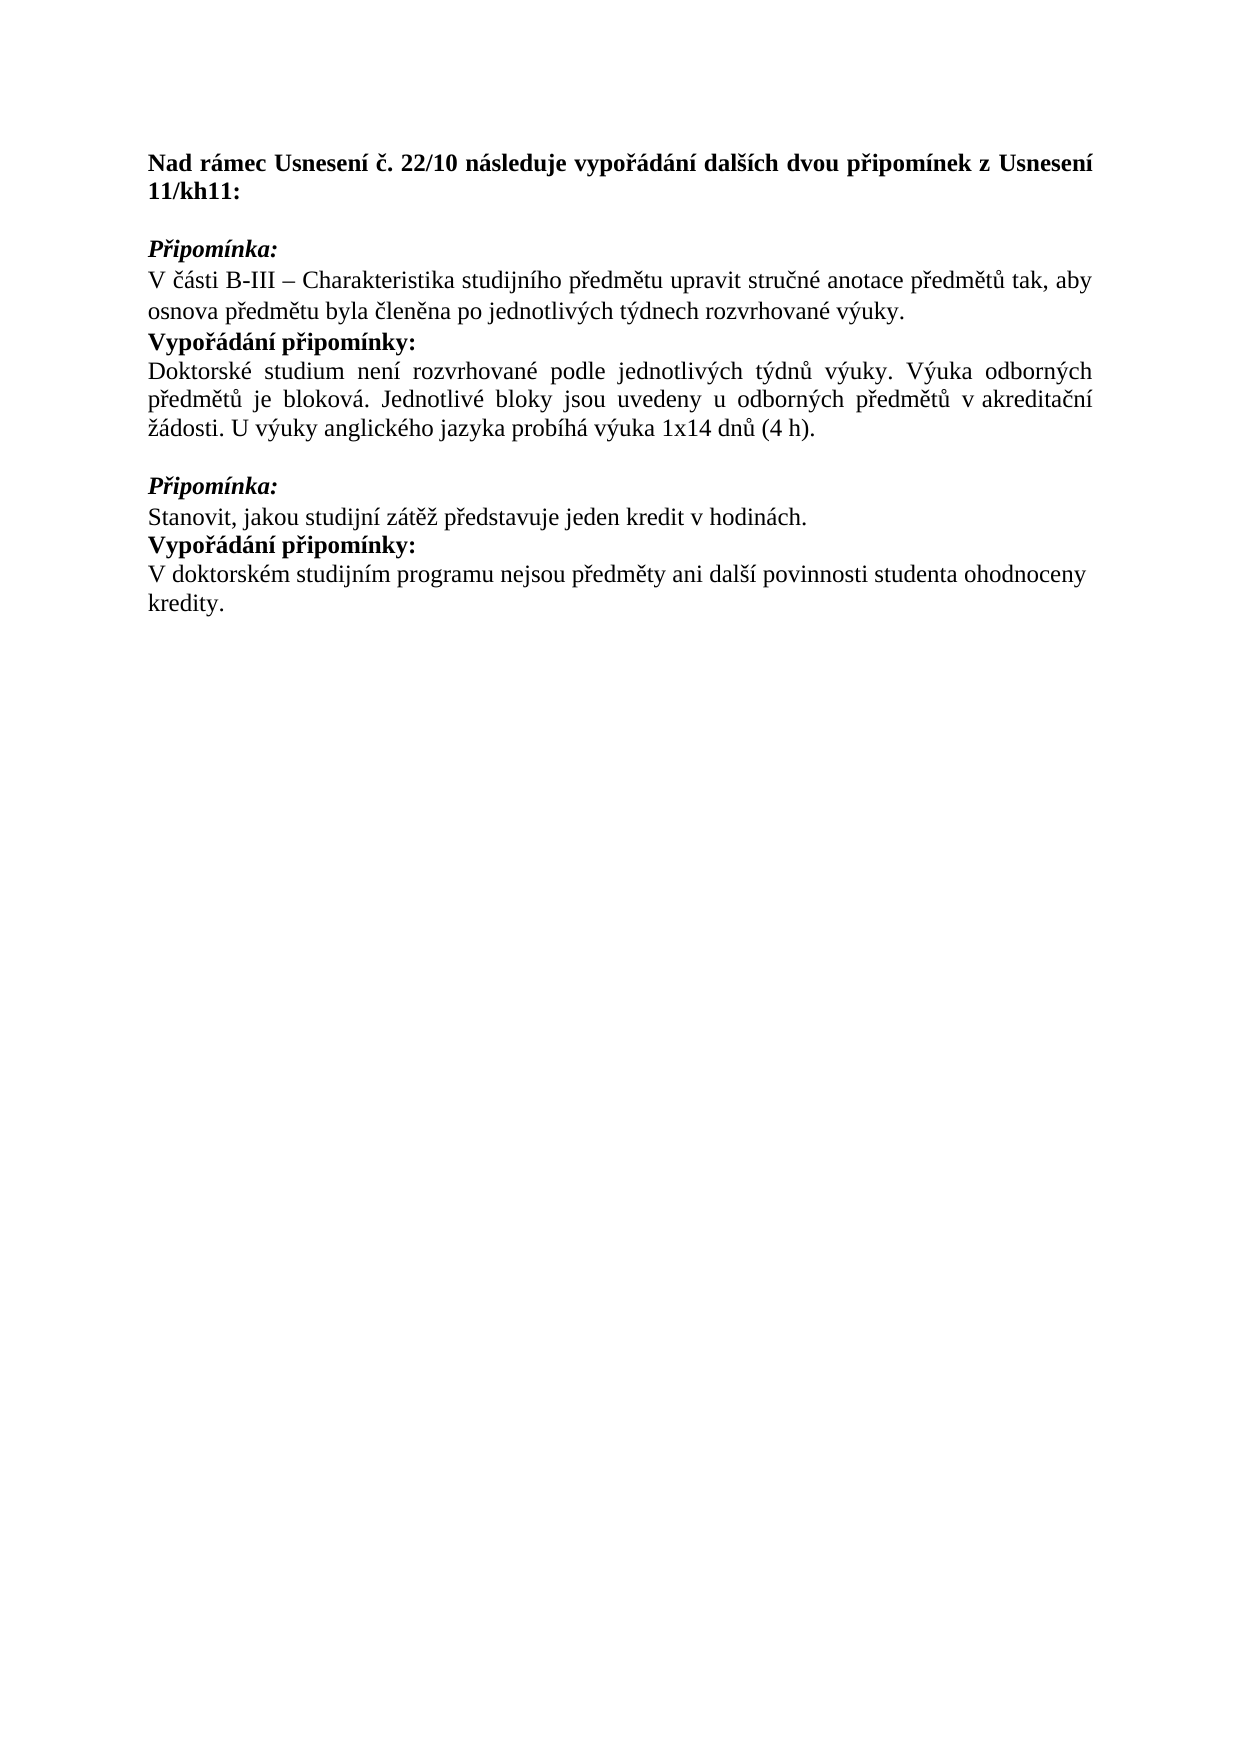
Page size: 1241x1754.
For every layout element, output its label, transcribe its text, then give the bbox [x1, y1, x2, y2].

text Připomínka: [148, 234, 1093, 263]
text Doktorské studium není rozvrhované podle jednotlivých týdnů výuky. Výuka odborných předmětů je bloková. Jednotlivé bloky jsou uvedeny u odborných předmětů v akreditační žádosti. U výuky anglického jazyka probíhá výuka 1x14 dnů (4 h). [148, 356, 1093, 442]
text Stanovit, jakou studijní zátěž představuje jeden kredit v hodinách. [148, 502, 1093, 531]
text Nad rámec Usnesení č. 22/10 následuje vypořádání dalších dvou připomínek z Usnesení 11/kh11: [148, 148, 1093, 205]
text V doktorském studijním programu nejsou předměty ani další povinnosti studenta ohodnoceny kredity. [148, 559, 1093, 617]
text Připomínka: [148, 471, 1093, 499]
text V části B-III – Charakteristika studijního předmětu upravit stručné anotace předmětů tak, aby osnova předmětu byla členěna po jednotlivých týdnech rozvrhované výuky. [148, 265, 1093, 325]
text Vypořádání připomínky: [148, 327, 1093, 356]
text Vypořádání připomínky: [148, 531, 1093, 559]
